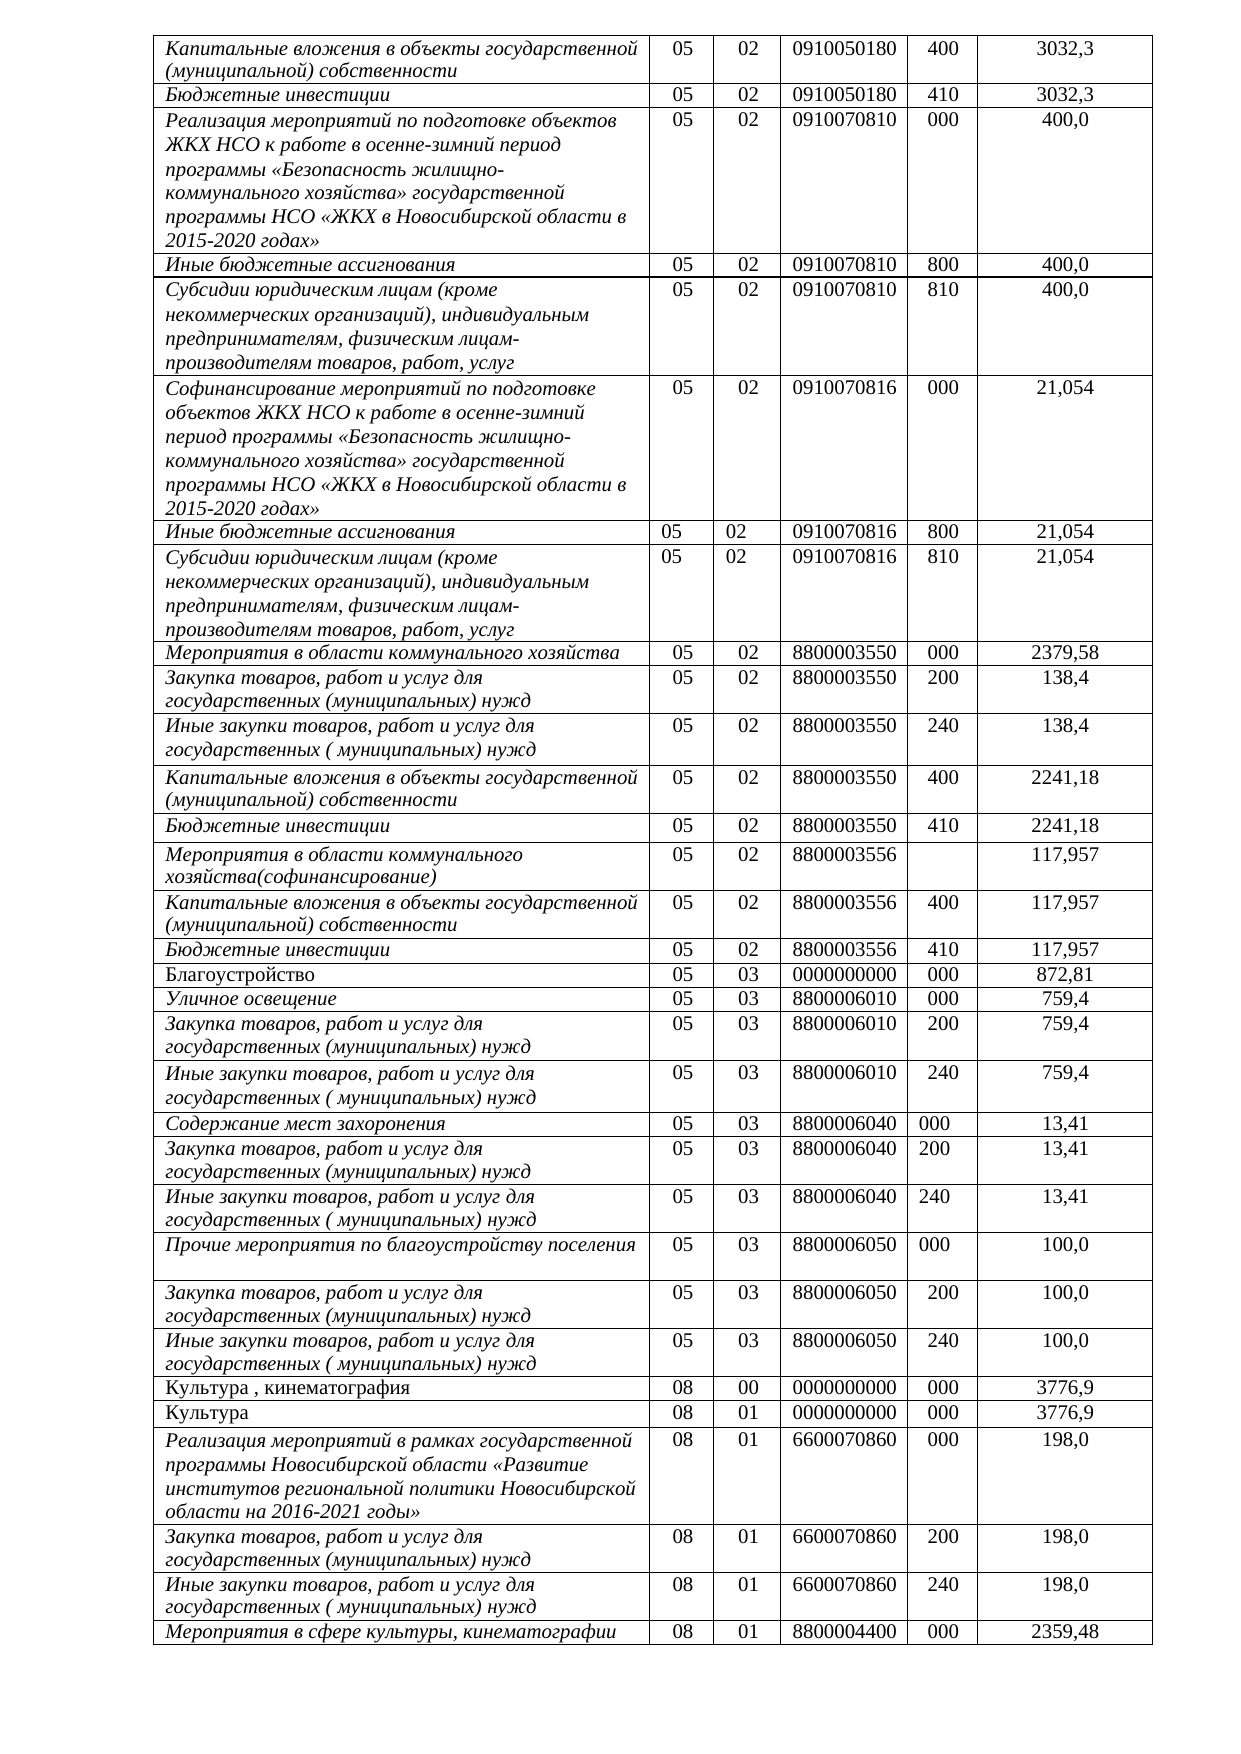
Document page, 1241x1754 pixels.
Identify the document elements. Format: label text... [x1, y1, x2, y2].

table_cell 05 [650, 766, 713, 812]
table_cell 0000000000 [781, 1377, 907, 1400]
table_cell 8800006050 [781, 1329, 907, 1376]
table_cell 410 [908, 84, 977, 107]
table_cell 000 [908, 1621, 977, 1643]
table_cell 800 [908, 521, 977, 544]
table_cell 200 [908, 1525, 977, 1572]
table_cell Субсидии юридическим лицам (кроме некоммерческих организаций), индивидуальным предпринимателям, физическим лицам- производителям товаров, работ, услуг [154, 545, 649, 641]
table_cell Культура , кинематография [154, 1377, 649, 1400]
table_cell 800 [908, 254, 977, 276]
table_cell 02 [714, 766, 780, 812]
table_cell 0910070810 [781, 254, 907, 276]
table_cell 05 [650, 891, 713, 937]
table_cell 02 [714, 814, 780, 842]
table_cell 05 [650, 254, 713, 276]
table_cell 2241,18 [978, 814, 1152, 842]
table_cell 00 [714, 1377, 780, 1400]
table_cell 03 [714, 1233, 780, 1280]
table_cell 8800006050 [781, 1281, 907, 1328]
table_cell 05 [650, 1329, 713, 1376]
table_cell 08 [650, 1377, 713, 1400]
table_cell 05 [650, 964, 713, 987]
table_cell 000 [908, 1428, 977, 1524]
table_header 02 [714, 36, 780, 83]
table_cell 01 [714, 1428, 780, 1524]
table_cell 05 [650, 988, 713, 1011]
table_cell Закупка товаров, работ и услуг для государственных (муниципальных) нужд [154, 1525, 649, 1572]
table_cell 8800003550 [781, 714, 907, 764]
table_header Капитальные вложения в объекты государственной (муниципальной) собственности [154, 36, 649, 83]
table_cell 0910070810 [781, 108, 907, 252]
table_cell 05 [650, 1113, 713, 1136]
table_cell Мероприятия в сфере культуры, кинематографии [154, 1621, 649, 1643]
table_cell Иные закупки товаров, работ и услуг для государственных ( муниципальных) нужд [154, 1573, 649, 1619]
table_cell Бюджетные инвестиции [154, 939, 649, 963]
table_cell 08 [650, 1525, 713, 1572]
table_cell 3032,3 [978, 84, 1152, 107]
table_cell 21,054 [978, 521, 1152, 544]
table_cell 8800003556 [781, 939, 907, 963]
table_cell 000 [908, 1377, 977, 1400]
table_cell 05 [650, 376, 713, 520]
table_cell 03 [714, 1137, 780, 1184]
table_cell 05 [650, 1281, 713, 1328]
table_cell 02 [714, 521, 780, 544]
table_cell 05 [650, 521, 713, 544]
table_cell 198,0 [978, 1525, 1152, 1572]
table_cell Иные закупки товаров, работ и услуг для государственных ( муниципальных) нужд [154, 1061, 649, 1112]
table_cell 05 [650, 108, 713, 252]
table_cell 3776,9 [978, 1401, 1152, 1427]
table_cell 8800006040 [781, 1113, 907, 1136]
table_cell 240 [908, 1573, 977, 1619]
table_cell 02 [714, 666, 780, 713]
table_header 3032,3 [978, 36, 1152, 83]
table_cell 2379,58 [978, 642, 1152, 665]
table_cell 05 [650, 1012, 713, 1060]
table_cell 8800003550 [781, 666, 907, 713]
table_cell Иные бюджетные ассигнования [154, 254, 649, 276]
table_cell 0910070816 [781, 376, 907, 520]
table_cell 05 [650, 1233, 713, 1280]
table_cell 8800006040 [781, 1137, 907, 1184]
table_cell 810 [908, 545, 977, 641]
table_cell 000 [908, 1401, 977, 1427]
table_cell 02 [714, 843, 780, 889]
table_cell 000 [908, 1233, 977, 1280]
table_cell 03 [714, 1012, 780, 1060]
table_cell 000 [908, 964, 977, 987]
table_cell 2359,48 [978, 1621, 1152, 1643]
table_cell 8800003556 [781, 843, 907, 889]
table_cell 05 [650, 545, 713, 641]
table_cell 0910050180 [781, 84, 907, 107]
table_cell 6600070860 [781, 1428, 907, 1524]
table_cell 117,957 [978, 843, 1152, 889]
table_cell 000 [908, 988, 977, 1011]
table_cell 02 [714, 278, 780, 375]
table_cell 03 [714, 1061, 780, 1112]
table_cell 200 [908, 1012, 977, 1060]
table_cell 6600070860 [781, 1525, 907, 1572]
table_cell 8800003550 [781, 642, 907, 665]
table_cell 0910070810 [781, 278, 907, 375]
table_cell 872,81 [978, 964, 1152, 987]
table_cell 810 [908, 278, 977, 375]
table_cell 200 [908, 1281, 977, 1328]
table_cell 240 [908, 1061, 977, 1112]
table_cell 05 [650, 1061, 713, 1112]
table_cell 03 [714, 1185, 780, 1232]
table_cell 02 [714, 642, 780, 665]
table_cell 05 [650, 278, 713, 375]
table_cell Благоустройство [154, 964, 649, 987]
table_cell 13,41 [978, 1137, 1152, 1184]
table_cell 01 [714, 1621, 780, 1643]
table_cell 01 [714, 1573, 780, 1619]
table_cell 05 [650, 1185, 713, 1232]
table_cell 240 [908, 714, 977, 764]
table_cell 03 [714, 1113, 780, 1136]
table_cell 8800006040 [781, 1185, 907, 1232]
table_cell 2241,18 [978, 766, 1152, 812]
table_cell 138,4 [978, 666, 1152, 713]
table_cell 08 [650, 1401, 713, 1427]
table_cell 05 [650, 84, 713, 107]
table_cell 3776,9 [978, 1377, 1152, 1400]
table_cell 759,4 [978, 988, 1152, 1011]
table_cell 0000000000 [781, 1401, 907, 1427]
table_cell 410 [908, 939, 977, 963]
table_cell 02 [714, 84, 780, 107]
table_cell 05 [650, 1137, 713, 1184]
table_cell 05 [650, 939, 713, 963]
table_cell Мероприятия в области коммунального хозяйства [154, 642, 649, 665]
table_cell 21,054 [978, 545, 1152, 641]
table_cell 02 [714, 254, 780, 276]
table_cell Культура [154, 1401, 649, 1427]
table_cell 0910070816 [781, 545, 907, 641]
table_cell 02 [714, 108, 780, 252]
table_header 05 [650, 36, 713, 83]
table_cell 000 [908, 108, 977, 252]
table_cell 0000000000 [781, 964, 907, 987]
table_header 400 [908, 36, 977, 83]
table_cell Содержание мест захоронения [154, 1113, 649, 1136]
table_cell 240 [908, 1329, 977, 1376]
table_cell 08 [650, 1621, 713, 1643]
table_cell Закупка товаров, работ и услуг для государственных (муниципальных) нужд [154, 1012, 649, 1060]
table_cell Закупка товаров, работ и услуг для государственных (муниципальных) нужд [154, 1281, 649, 1328]
table_cell Иные закупки товаров, работ и услуг для государственных ( муниципальных) нужд [154, 1185, 649, 1232]
table_cell 05 [650, 642, 713, 665]
table_cell 05 [650, 714, 713, 764]
table_cell 02 [714, 939, 780, 963]
table_cell 759,4 [978, 1061, 1152, 1112]
table_cell [908, 843, 977, 889]
table_cell 8800003550 [781, 814, 907, 842]
table_cell 8800006050 [781, 1233, 907, 1280]
table_cell 13,41 [978, 1185, 1152, 1232]
table_cell 6600070860 [781, 1573, 907, 1619]
table_cell 100,0 [978, 1233, 1152, 1280]
table_cell 03 [714, 1281, 780, 1328]
table_cell Бюджетные инвестиции [154, 84, 649, 107]
table_cell Мероприятия в области коммунального хозяйства(софинансирование) [154, 843, 649, 889]
table_cell 759,4 [978, 1012, 1152, 1060]
table_cell Реализация мероприятий в рамках государственной программы Новосибирской области «Развитие институтов региональной политики Новосибирской области на 2016-2021 годы» [154, 1428, 649, 1524]
table_cell Реализация мероприятий по подготовке объектов ЖКХ НСО к работе в осенне-зимний период программы «Безопасность жилищно- коммунального хозяйства» государственной программы НСО «ЖКХ в Новосибирской области в 2015-2020 годах» [154, 108, 649, 252]
table_cell 200 [908, 666, 977, 713]
table_cell 400,0 [978, 254, 1152, 276]
table_cell 400,0 [978, 278, 1152, 375]
table_cell 8800006010 [781, 988, 907, 1011]
table_cell Уличное освещение [154, 988, 649, 1011]
table_cell 000 [908, 376, 977, 520]
table_cell 8800003556 [781, 891, 907, 937]
table_cell 400,0 [978, 108, 1152, 252]
table_cell Иные закупки товаров, работ и услуг для государственных ( муниципальных) нужд [154, 1329, 649, 1376]
table_cell Закупка товаров, работ и услуг для государственных (муниципальных) нужд [154, 1137, 649, 1184]
table_cell Капитальные вложения в объекты государственной (муниципальной) собственности [154, 891, 649, 937]
table_cell 117,957 [978, 939, 1152, 963]
table_cell 03 [714, 988, 780, 1011]
table_header 0910050180 [781, 36, 907, 83]
table_cell 05 [650, 843, 713, 889]
table_cell 410 [908, 814, 977, 842]
table_cell Иные закупки товаров, работ и услуг для государственных ( муниципальных) нужд [154, 714, 649, 764]
table_cell 100,0 [978, 1281, 1152, 1328]
table_cell 02 [714, 545, 780, 641]
table_cell Бюджетные инвестиции [154, 814, 649, 842]
table_cell Иные бюджетные ассигнования [154, 521, 649, 544]
table_cell 08 [650, 1573, 713, 1619]
table_cell 200 [908, 1137, 977, 1184]
table_cell Закупка товаров, работ и услуг для государственных (муниципальных) нужд [154, 666, 649, 713]
table_cell 000 [908, 642, 977, 665]
table_cell 8800006010 [781, 1012, 907, 1060]
table_cell 8800006010 [781, 1061, 907, 1112]
table_cell Субсидии юридическим лицам (кроме некоммерческих организаций), индивидуальным предпринимателям, физическим лицам- производителям товаров, работ, услуг [154, 278, 649, 375]
table_cell 117,957 [978, 891, 1152, 937]
table_cell 02 [714, 891, 780, 937]
table_cell 198,0 [978, 1573, 1152, 1619]
table_cell 400 [908, 766, 977, 812]
table_cell 03 [714, 1329, 780, 1376]
table_cell Капитальные вложения в объекты государственной (муниципальной) собственности [154, 766, 649, 812]
table_cell 400 [908, 891, 977, 937]
table_cell 05 [650, 814, 713, 842]
table_cell 21,054 [978, 376, 1152, 520]
table_cell 8800004400 [781, 1621, 907, 1643]
table_cell 03 [714, 964, 780, 987]
table_cell 02 [714, 376, 780, 520]
table_cell Прочие мероприятия по благоустройству поселения [154, 1233, 649, 1280]
table_cell 0910070816 [781, 521, 907, 544]
table_cell 8800003550 [781, 766, 907, 812]
table_cell 13,41 [978, 1113, 1152, 1136]
table_cell 100,0 [978, 1329, 1152, 1376]
table_cell 08 [650, 1428, 713, 1524]
table_cell 02 [714, 714, 780, 764]
table_cell Софинансирование мероприятий по подготовке объектов ЖКХ НСО к работе в осенне-зимний период программы «Безопасность жилищно- коммунального хозяйства» государственной программы НСО «ЖКХ в Новосибирской области в 2015-2020 годах» [154, 376, 649, 520]
table_cell 198,0 [978, 1428, 1152, 1524]
table_cell 01 [714, 1525, 780, 1572]
table_cell 01 [714, 1401, 780, 1427]
table_cell 05 [650, 666, 713, 713]
table_cell 000 [908, 1113, 977, 1136]
table_cell 138,4 [978, 714, 1152, 764]
table_cell 240 [908, 1185, 977, 1232]
